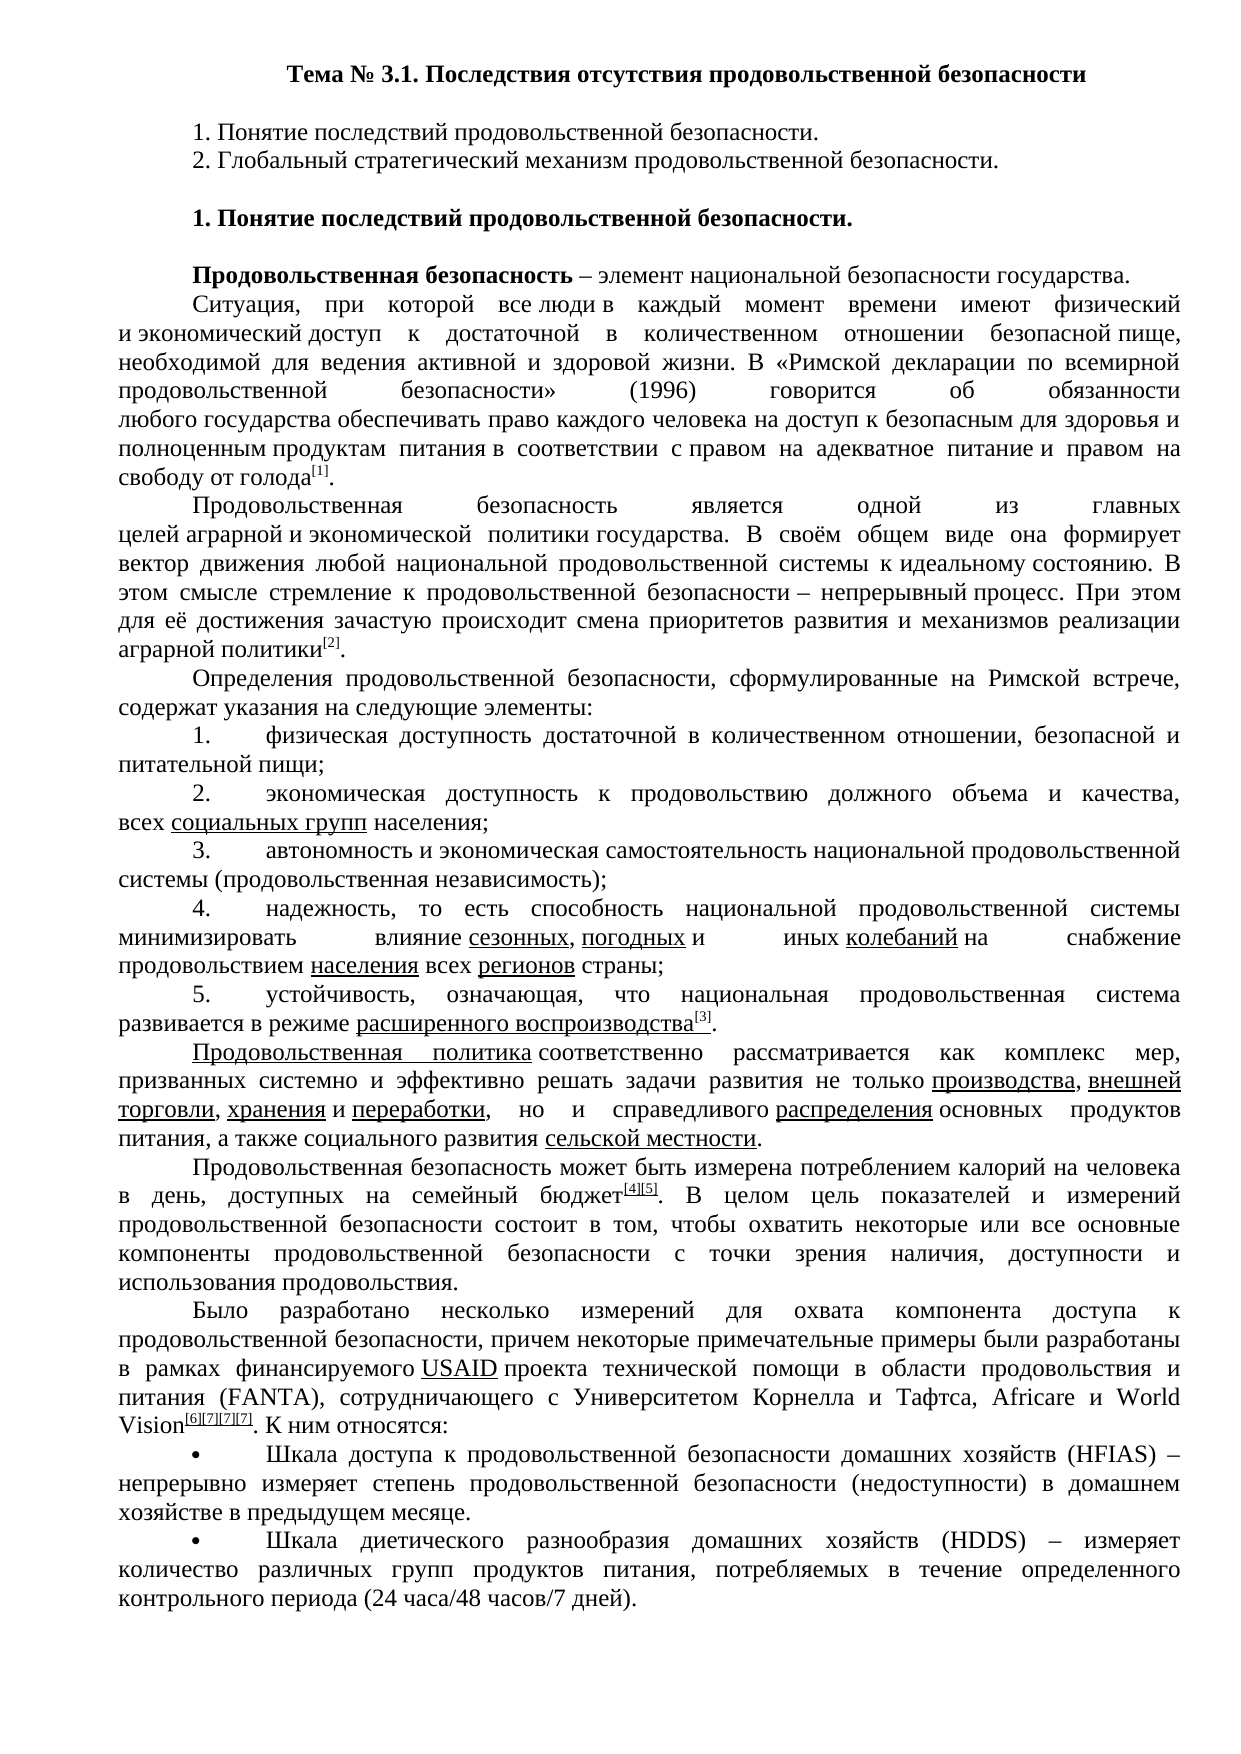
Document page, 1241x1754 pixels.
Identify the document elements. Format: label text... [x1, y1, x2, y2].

text Ситуация, при которой все люди в каждый момент времени имеют физический и экономический доступ к достаточной в количественном отношении безопасной пище, необходимой для ведения активной и здоровой жизни. В «Римской декларации по всемирной продовольственной безопасности» (1996) говорится об обязанности любого государства обеспечивать право каждого человека на доступ к безопасным для здоровья и полноценным продуктам питания в соответствии с правом на адекватное питание и правом на свободу от голода[1]. [118, 289, 1181, 490]
list экономическая доступность к продовольствию должного объема и качества, всех социальных групп населения; [118, 778, 1181, 835]
text 1. Понятие последствий продовольственной безопасности. [118, 117, 1181, 145]
list Шкала диетического разнообразия домашних хозяйств (HDDS) – измеряет количество различных групп продуктов питания, потребляемых в течение определенного контрольного периода (24 часа/48 часов/7 дней). [118, 1525, 1181, 1612]
list надежность, то есть способность национальной продовольственной системы минимизировать влияние сезонных, погодных и иных колебаний на снабжение продовольствием населения всех регионов страны; [118, 893, 1181, 979]
text 2. Глобальный стратегический механизм продовольственной безопасности. [118, 145, 1181, 174]
text Продовольственная безопасность может быть измерена потреблением калорий на человека в день, доступных на семейный бюджет[4][5]. В целом цель показателей и измерений продовольственной безопасности состоит в том, чтобы охватить некоторые или все основные компоненты продовольственной безопасности с точки зрения наличия, доступности и использования продовольствия. [118, 1152, 1181, 1295]
list устойчивость, означающая, что национальная продовольственная система развивается в режиме расширенного воспроизводства[3]. [118, 979, 1181, 1037]
list Шкала доступа к продовольственной безопасности домашних хозяйств (HFIAS) – непрерывно измеряет степень продовольственной безопасности (недоступности) в домашнем хозяйстве в предыдущем месяце. [118, 1439, 1181, 1525]
text Определения продовольственной безопасности, сформулированные на Римской встрече, содержат указания на следующие элементы: [118, 663, 1181, 720]
text Продовольственная безопасность является одной из главных целей аграрной и экономической политики государства. В своём общем виде она формирует вектор движения любой национальной продовольственной системы к идеальному состоянию. В этом смысле стремление к продовольственной безопасности – непрерывный процесс. При этом для её достижения зачастую происходит смена приоритетов развития и механизмов реализации аграрной политики[2]. [118, 490, 1181, 663]
text 1. Понятие последствий продовольственной безопасности. [118, 203, 1181, 232]
text Было разработано несколько измерений для охвата компонента доступа к продовольственной безопасности, причем некоторые примечательные примеры были разработаны в рамках финансируемого USAID проекта технической помощи в области продовольствия и питания (FANTA), сотрудничающего с Университетом Корнелла и Тафтса, Africare и World Vision[6][7][7][7]. К ним относятся: [118, 1295, 1181, 1439]
text Тема № 3.1. Последствия отсутствия продовольственной безопасности [118, 59, 1181, 88]
list автономность и экономическая самостоятельность национальной продовольственной системы (продовольственная независимость); [118, 835, 1181, 893]
text Продовольственная безопасность – элемент национальной безопасности государства. [118, 260, 1181, 289]
text Продовольственная политика соответственно рассматривается как комплекс мер, призванных системно и эффективно решать задачи развития не только производства, внешней торговли, хранения и переработки, но и справедливого распределения основных продуктов питания, а также социального развития сельской местности. [118, 1037, 1181, 1152]
list физическая доступность достаточной в количественном отношении, безопасной и питательной пищи; [118, 720, 1181, 778]
